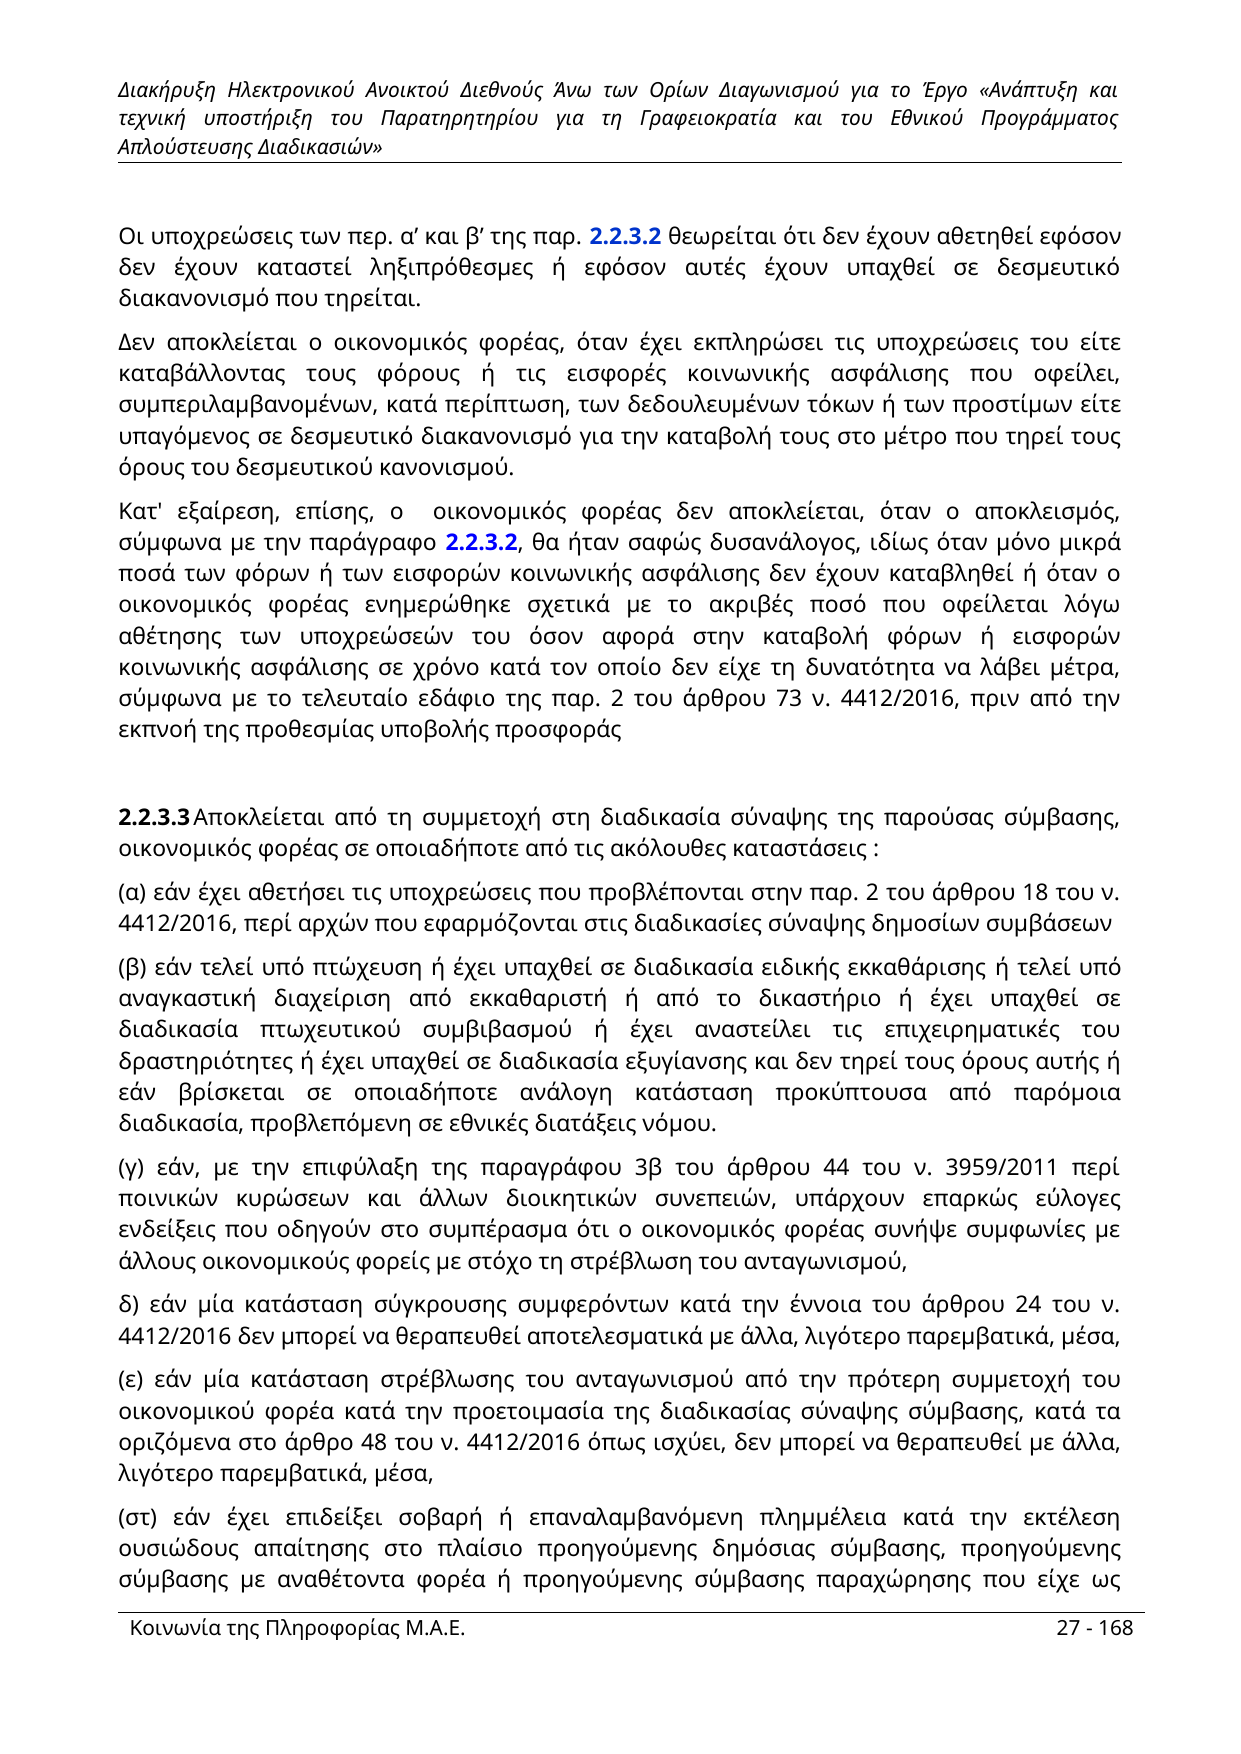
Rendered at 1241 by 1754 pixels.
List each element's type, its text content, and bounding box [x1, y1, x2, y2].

text (γ) εάν, με την επιφύλαξη της παραγράφου 3β του άρθρου 44 του ν. 3959/2011 περί ποινικών κυρώσεων και άλλων διοικητικών συνεπειών, υπάρχουν επαρκώς εύλογες ενδείξεις που οδηγούν στο συμπέρασμα ότι ο οικονομικός φορέας συνήψε συμφωνίες με άλλους οικονομικούς φορείς με στόχο τη στρέβλωση του ανταγωνισμού, [118, 1151, 1122, 1276]
text (ε) εάν μία κατάσταση στρέβλωσης του ανταγωνισμού από την πρότερη συμμετοχή του οικονομικού φορέα κατά την προετοιμασία της διαδικασίας σύναψης σύμβασης, κατά τα οριζόμενα στο άρθρο 48 του ν. 4412/2016 όπως ισχύει, δεν μπορεί να θεραπευθεί με άλλα, λιγότερο παρεμβατικά, μέσα, [118, 1363, 1122, 1488]
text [118, 1501, 1122, 1595]
text (α) εάν έχει αθετήσει τις υποχρεώσεις που προβλέπονται στην παρ. 2 του άρθρου 18 του ν. 4412/2016, περί αρχών που εφαρμόζονται στις διαδικασίες σύναψης δημοσίων συμβάσεων [118, 876, 1122, 938]
text Δεν αποκλείεται ο οικονομικός φορέας, όταν έχει εκπληρώσει τις υποχρεώσεις του είτε καταβάλλοντας τους φόρους ή τις εισφορές κοινωνικής ασφάλισης που οφείλει, συμπεριλαμβανομένων, κατά περίπτωση, των δεδουλευμένων τόκων ή των προστίμων είτε υπαγόμενος σε δεσμευτικό διακανονισμό για την καταβολή τους στο μέτρο που τηρεί τους όρους του δεσμευτικού κανονισμού. [118, 326, 1122, 482]
text (β) εάν τελεί υπό πτώχευση ή έχει υπαχθεί σε διαδικασία ειδικής εκκαθάρισης ή τελεί υπό αναγκαστική διαχείριση από εκκαθαριστή ή από το δικαστήριο ή έχει υπαχθεί σε διαδικασία πτωχευτικού συμβιβασμού ή έχει αναστείλει τις επιχειρηματικές του δραστηριότητες ή έχει υπαχθεί σε διαδικασία εξυγίανσης και δεν τηρεί τους όρους αυτής ή εάν βρίσκεται σε οποιαδήποτε ανάλογη κατάσταση προκύπτουσα από παρόμοια διαδικασία, προβλεπόμενη σε εθνικές διατάξεις νόμου. [118, 951, 1122, 1138]
text 2.2.3.3 Αποκλείεται από τη συμμετοχή στη διαδικασία σύναψης της παρούσας σύμβασης, οικονομικός φορέας σε οποιαδήποτε από τις ακόλουθες καταστάσεις : [118, 801, 1122, 863]
text Κατ' εξαίρεση, επίσης, ο οικονομικός φορέας δεν αποκλείεται, όταν ο αποκλεισμός, σύμφωνα με την παράγραφο 2.2.3.2, θα ήταν σαφώς δυσανάλογος, ιδίως όταν μόνο μικρά ποσά των φόρων ή των εισφορών κοινωνικής ασφάλισης δεν έχουν καταβληθεί ή όταν ο οικονομικός φορέας ενημερώθηκε σχετικά με το ακριβές ποσό που οφείλεται λόγω αθέτησης των υποχρεώσεών του όσον αφορά στην καταβολή φόρων ή εισφορών κοινωνικής ασφάλισης σε χρόνο κατά τον οποίο δεν είχε τη δυνατότητα να λάβει μέτρα, σύμφωνα με το τελευταίο εδάφιο της παρ. 2 του άρθρου 73 ν. 4412/2016, πριν από την εκπνοή της προθεσμίας υποβολής προσφοράς [118, 495, 1122, 745]
text δ) εάν μία κατάσταση σύγκρουσης συμφερόντων κατά την έννοια του άρθρου 24 του ν. 4412/2016 δεν μπορεί να θεραπευθεί αποτελεσματικά με άλλα, λιγότερο παρεμβατικά, μέσα, [118, 1288, 1122, 1351]
text Οι υποχρεώσεις των περ. α’ και β’ της παρ. 2.2.3.2 θεωρείται ότι δεν έχουν αθετηθεί εφόσον δεν έχουν καταστεί ληξιπρόθεσμες ή εφόσον αυτές έχουν υπαχθεί σε δεσμευτικό διακανονισμό που τηρείται. [118, 220, 1122, 313]
